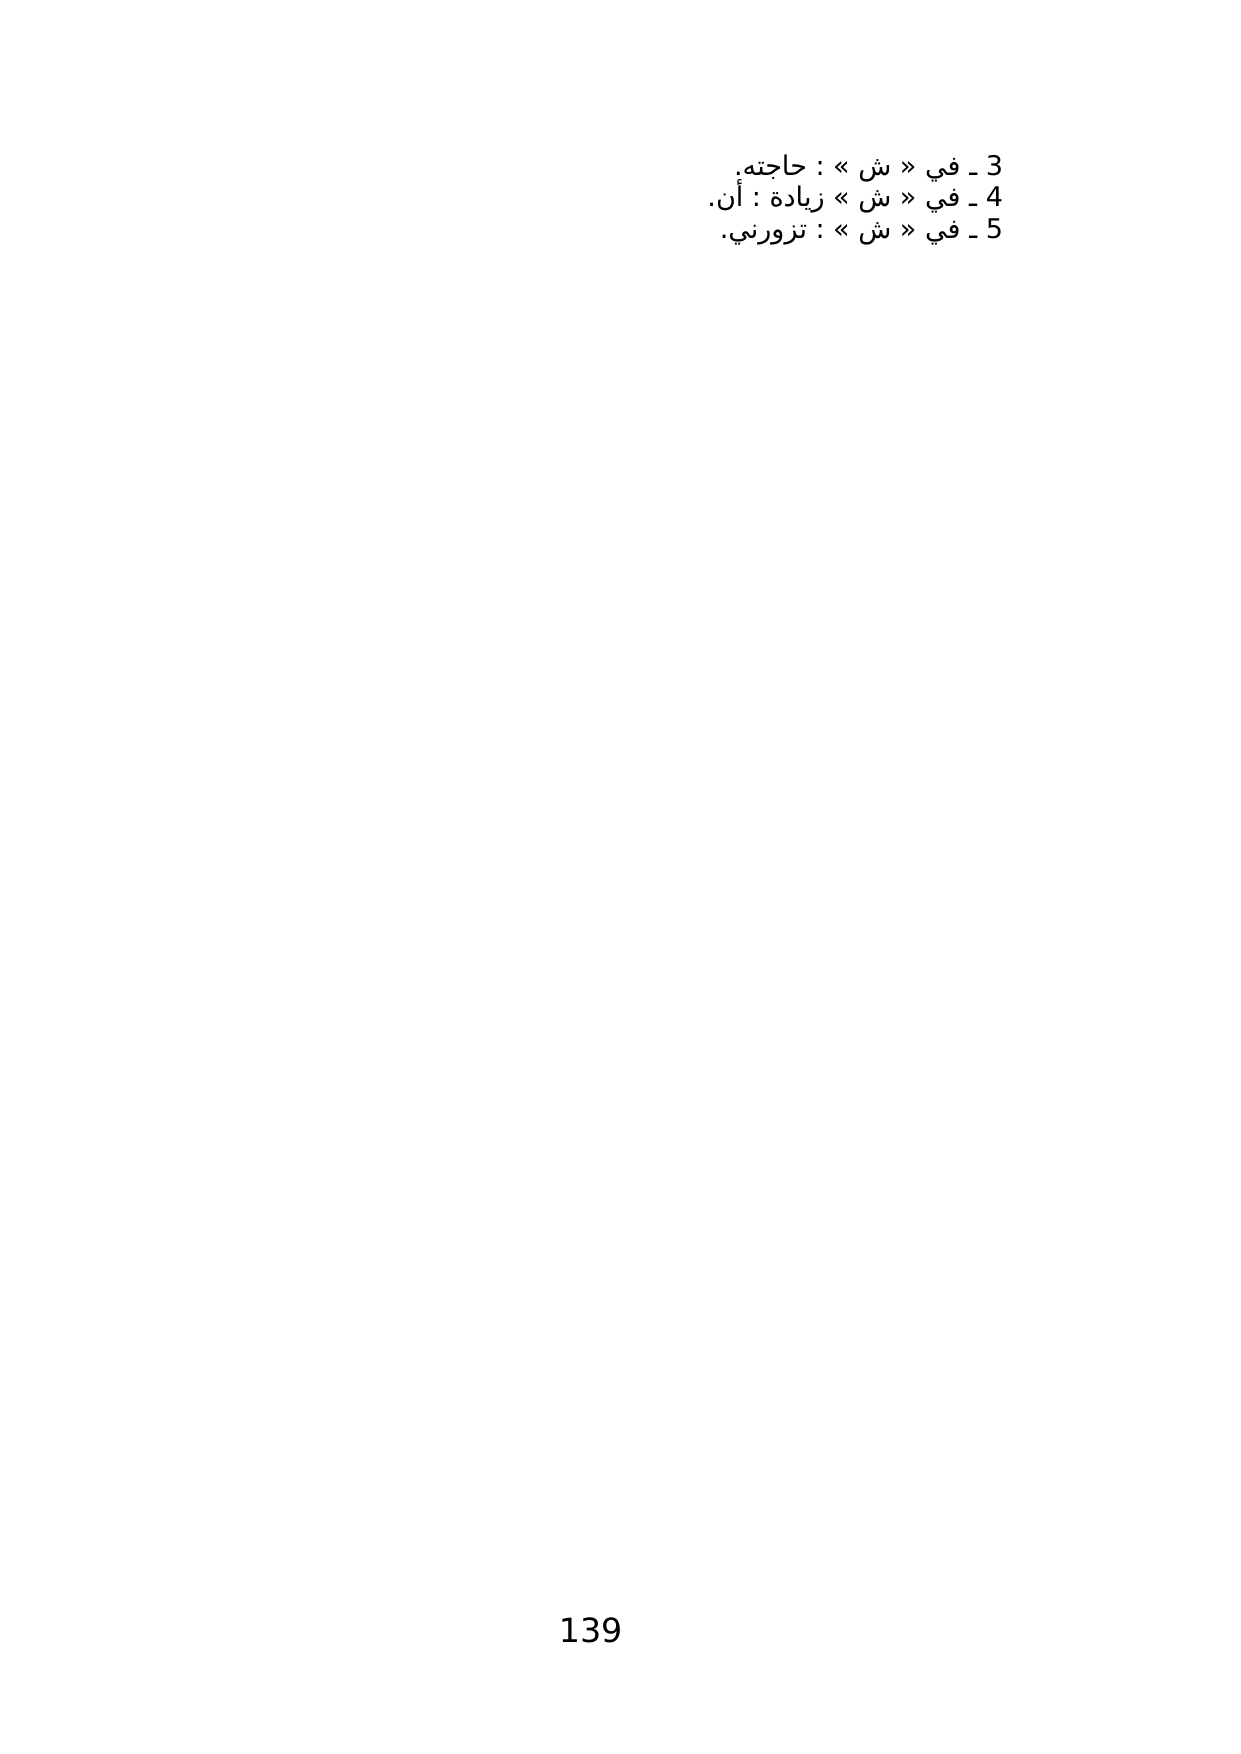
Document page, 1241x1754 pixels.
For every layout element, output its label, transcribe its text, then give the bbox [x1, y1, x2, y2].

text 5 ـ في « ش » : تزورني. [237, 213, 1003, 245]
text 3 ـ في « ش » : حاجته. [237, 150, 1003, 182]
text 4 ـ في « ش » زيادة : أن. [237, 182, 1003, 213]
